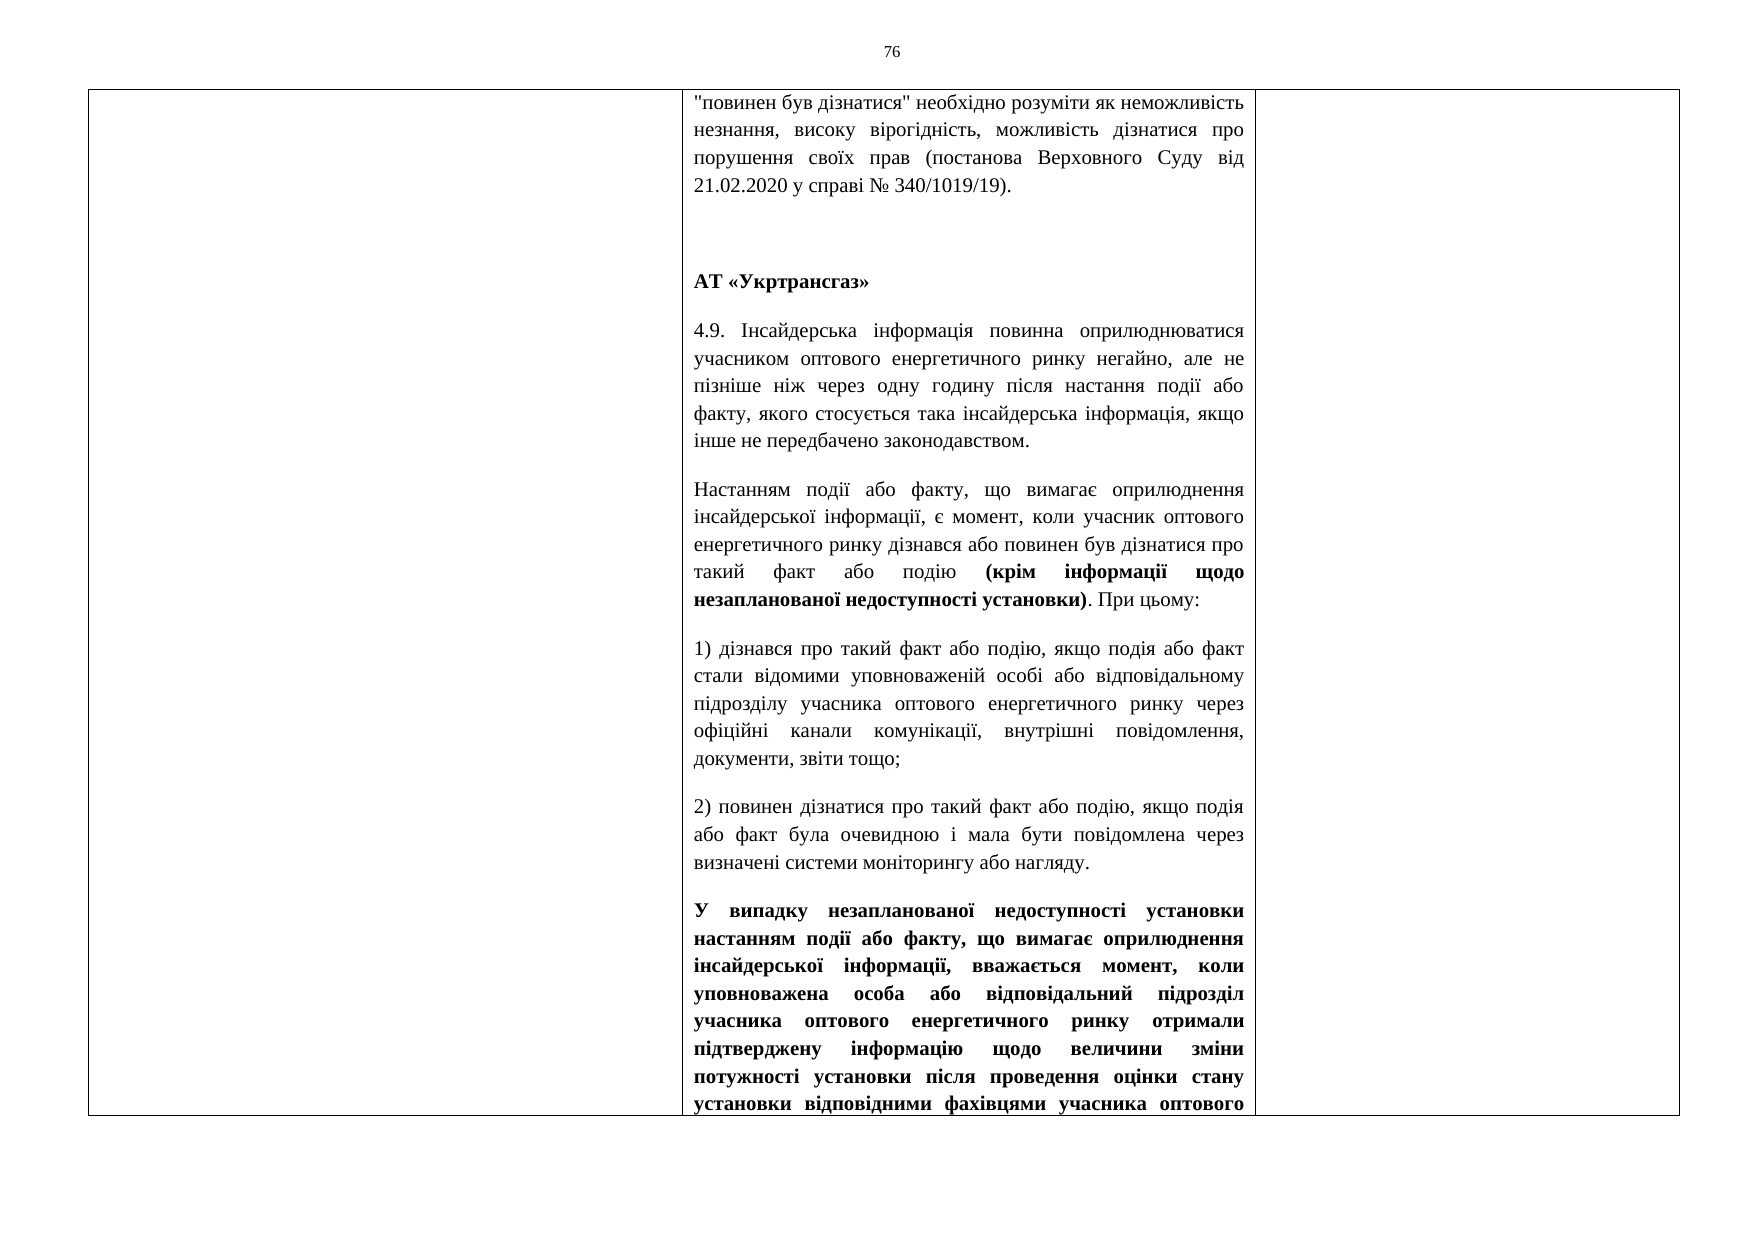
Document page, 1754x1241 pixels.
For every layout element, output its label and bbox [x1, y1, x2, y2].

table_cell [683, 90, 1255, 1115]
table_cell [89, 90, 682, 1115]
table_cell [1256, 90, 1679, 1115]
